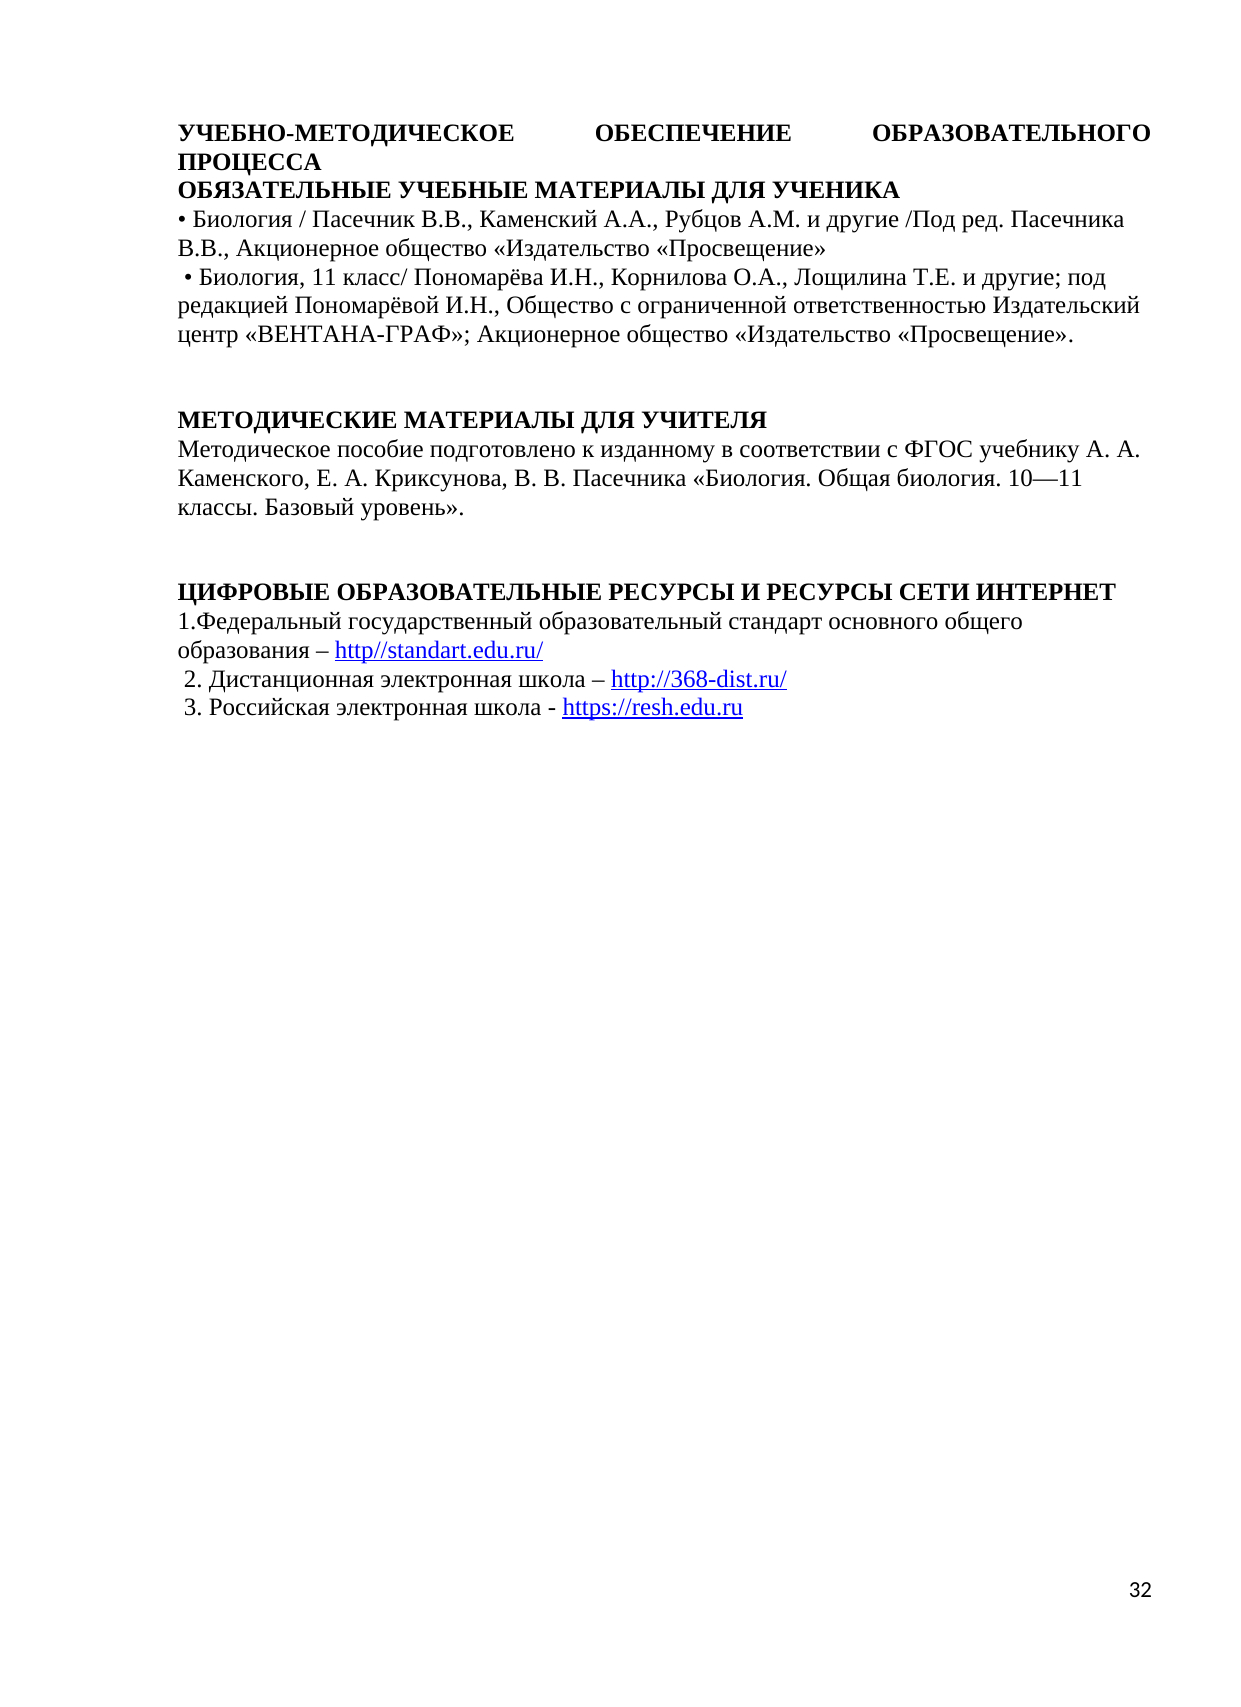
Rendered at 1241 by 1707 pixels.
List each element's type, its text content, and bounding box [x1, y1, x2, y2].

text УЧЕБНО-МЕТОДИЧЕСКОЕ ОБЕСПЕЧЕНИЕ ОБРАЗОВАТЕЛЬНОГО ПРОЦЕССА [177, 118, 1152, 176]
text 1.Федеральный государственный образовательный стандарт основного общего образования – http//standart.edu.ru/ 2. Дистанционная электронная школа – http://368-dist.ru/ 3. Российская электронная школа - https://resh.edu.ru [177, 606, 1152, 721]
text Методическое пособие подготовлено к изданному в соответствии с ФГОС учебнику А. А. Каменского, Е. А. Криксунова, В. В. Пасечника «Биология. Общая биология. 10—11 классы. Базовый уровень». [177, 434, 1152, 549]
text ОБЯЗАТЕЛЬНЫЕ УЧЕБНЫЕ МАТЕРИАЛЫ ДЛЯ УЧЕНИКА [177, 176, 1152, 204]
text МЕТОДИЧЕСКИЕ МАТЕРИАЛЫ ДЛЯ УЧИТЕЛЯ [177, 406, 1152, 434]
text ЦИФРОВЫЕ ОБРАЗОВАТЕЛЬНЫЕ РЕСУРСЫ И РЕСУРСЫ СЕТИ ИНТЕРНЕТ [177, 577, 1152, 606]
text • Биология / Пасечник В.В., Каменский А.А., Рубцов A.M. и другие /Под ред. Пасечника В.В., Акционерное общество «Издательство «Просвещение» • Биология, 11 класс/ Пономарёва И.Н., Корнилова О.А., Лощилина Т.Е. и другие; под редакцией Пономарёвой И.Н., Общество с ограниченной ответственностью Издательский центр «ВЕНТАНА-ГРАФ»; Акционерное общество «Издательство «Просвещение». [177, 204, 1152, 348]
